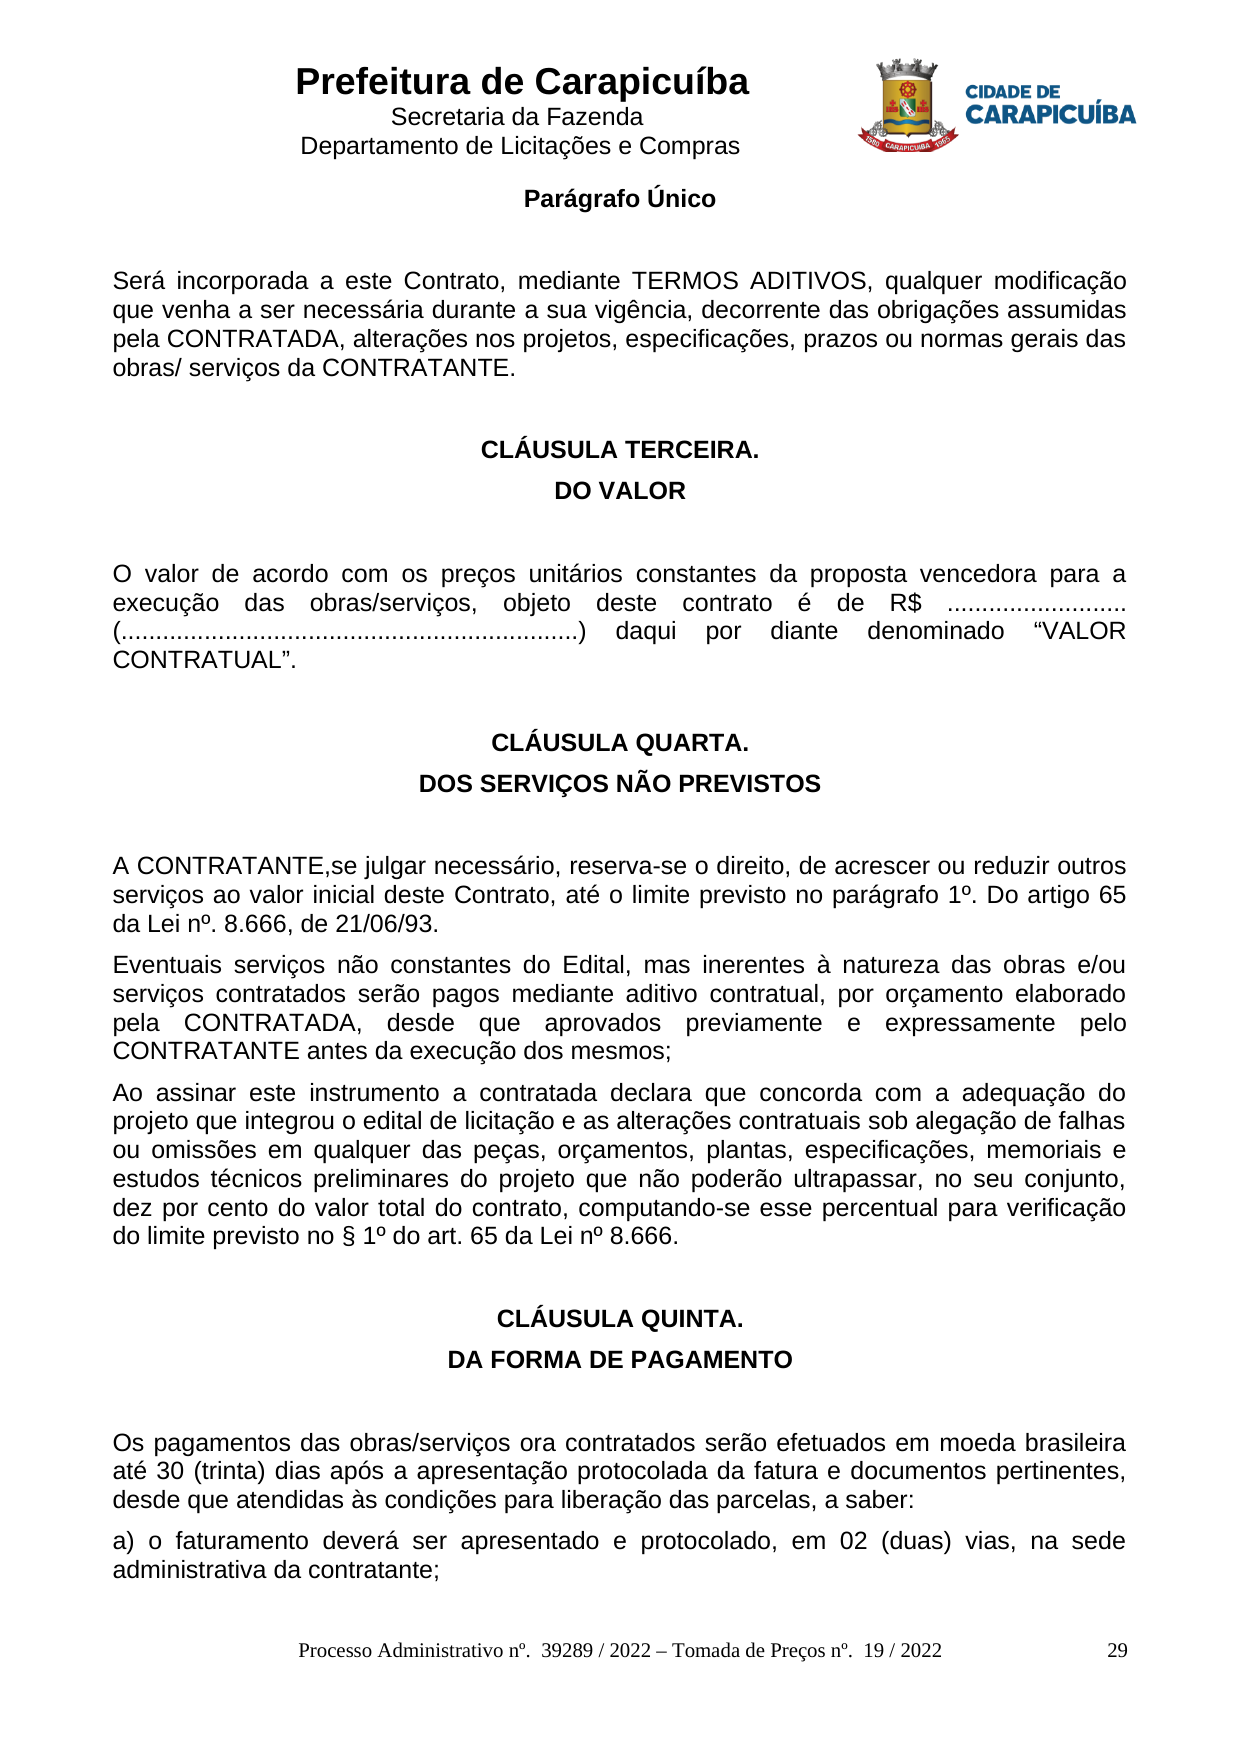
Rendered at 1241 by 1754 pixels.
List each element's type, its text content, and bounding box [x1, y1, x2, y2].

text Ao assinar este instrumento a contratada declara que concorda com a adequação do projeto que integrou o edital de licitação e as alterações contratuais sob alegação de falhas ou omissões em qualquer das peças, orçamentos, plantas, especificações, memoriais e estudos técnicos preliminares do projeto que não poderão ultrapassar, no seu conjunto, dez por cento do valor total do contrato, computando-se esse percentual para verificação do limite previsto no § 1º do art. 65 da Lei nº 8.666. [112, 1077, 1128, 1250]
text CLÁUSULA QUARTA. [112, 727, 1128, 756]
text O valor de acordo com os preços unitários constantes da proposta vencedora para a execução das obras/serviços, objeto deste contrato é de R$ .......................... (..................................................................) daqui por diante denominado “VALOR CONTRATUAL”. [112, 559, 1128, 674]
text DA FORMA DE PAGAMENTO [112, 1345, 1128, 1374]
subtitle Parágrafo Único [112, 184, 1128, 212]
subtitle DOS SERVIÇOS NÃO PREVISTOS [112, 769, 1128, 797]
text Será incorporada a este Contrato, mediante TERMOS ADITIVOS, qualquer modificação que venha a ser necessária durante a sua vigência, decorrente das obrigações assumidas pela CONTRATADA, alterações nos projetos, especificações, prazos ou normas gerais das obras/ serviços da CONTRATANTE. [112, 266, 1128, 381]
text CLÁUSULA TERCEIRA. [112, 435, 1128, 464]
text Eventuais serviços não constantes do Edital, mas inerentes à natureza das obras e/ou serviços contratados serão pagos mediante aditivo contratual, por orçamento elaborado pela CONTRATADA, desde que aprovados previamente e expressamente pelo CONTRATANTE antes da execução dos mesmos; [112, 950, 1128, 1065]
picture [857, 57, 1139, 152]
text Os pagamentos das obras/serviços ora contratados serão efetuados em moeda brasileira até 30 (trinta) dias após a apresentação protocolada da fatura e documentos pertinentes, desde que atendidas às condições para liberação das parcelas, a saber: [112, 1427, 1128, 1514]
text CLÁUSULA QUINTA. [112, 1304, 1128, 1332]
text A CONTRATANTE,se julgar necessário, reserva-se o direito, de acrescer ou reduzir outros serviços ao valor inicial deste Contrato, até o limite previsto no parágrafo 1º. Do artigo 65 da Lei nº. 8.666, de 21/06/93. [112, 851, 1128, 937]
list a) o faturamento deverá ser apresentado e protocolado, em 02 (duas) vias, na sede administrativa da contratante; [112, 1526, 1128, 1584]
text DO VALOR [112, 476, 1128, 505]
